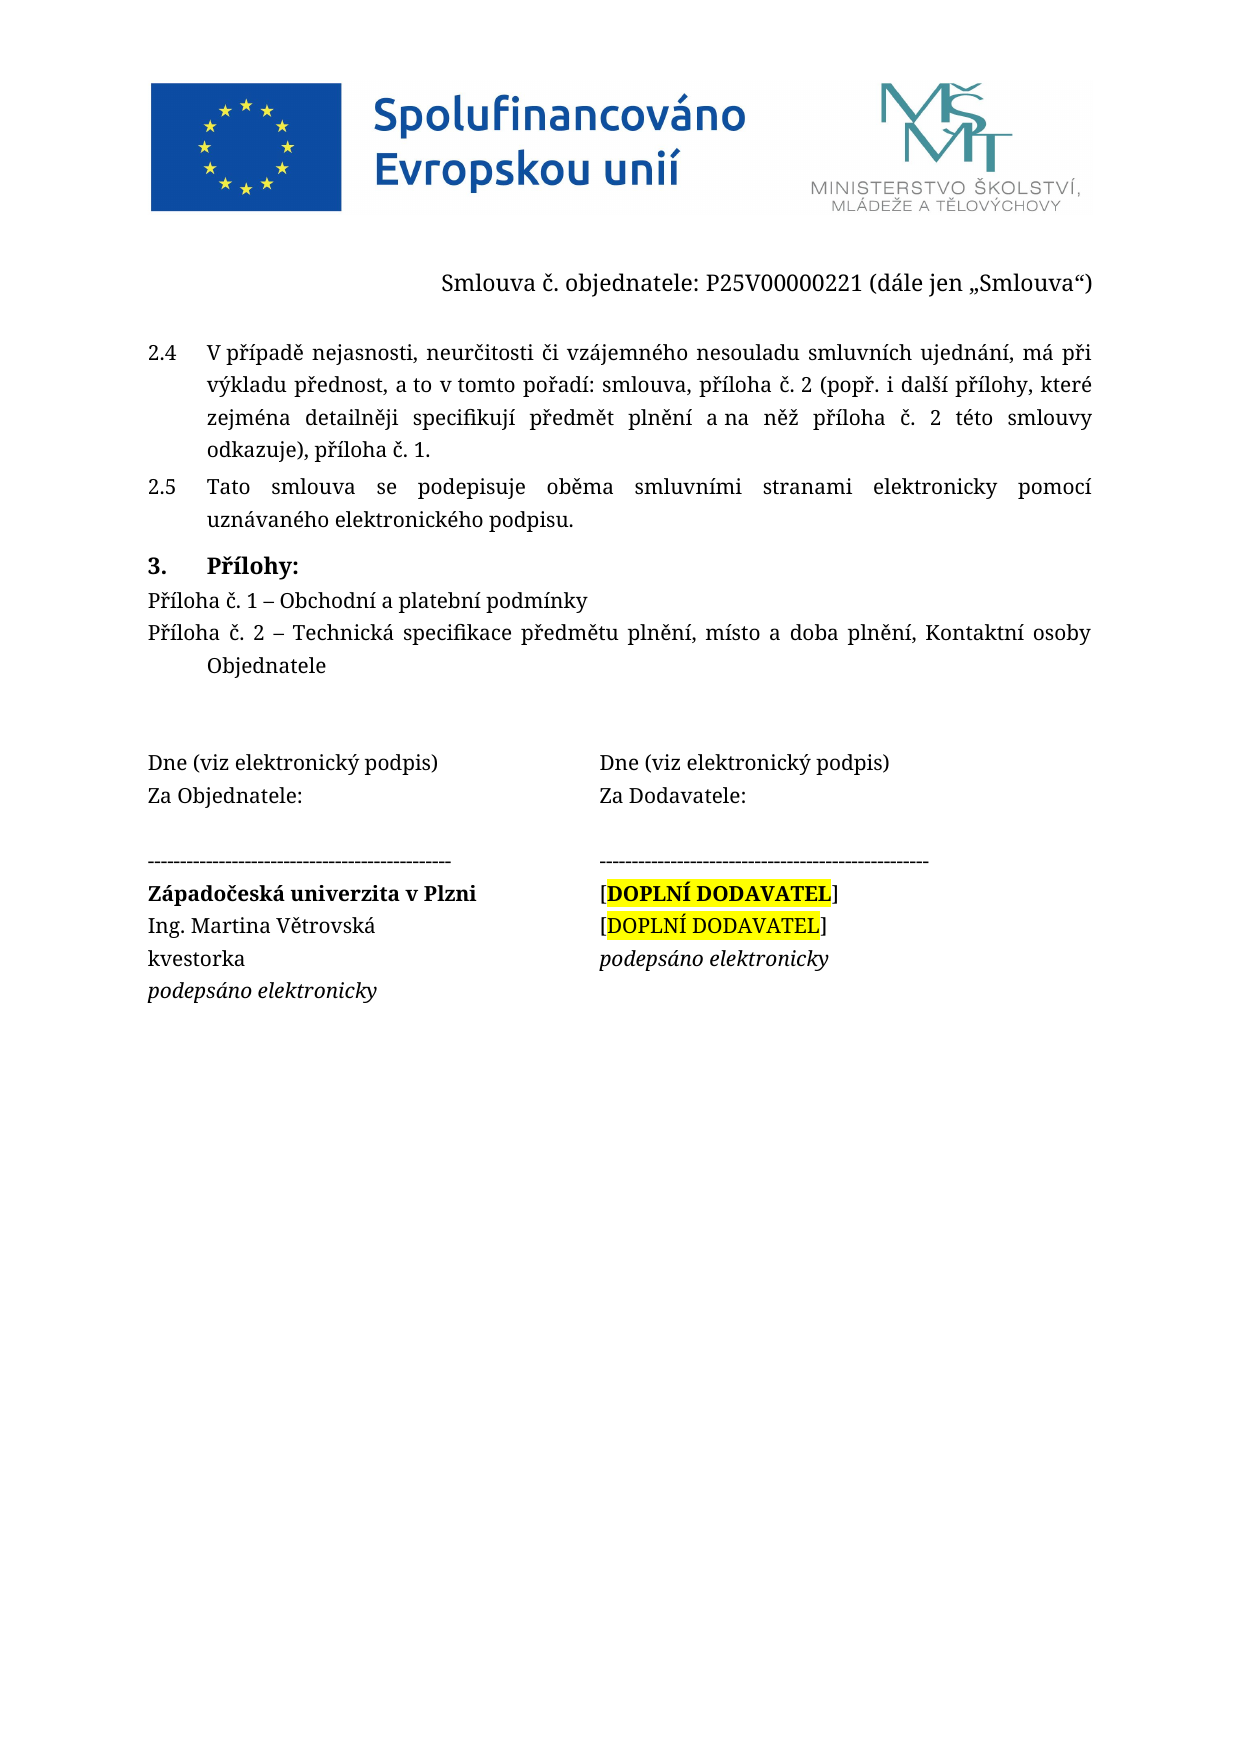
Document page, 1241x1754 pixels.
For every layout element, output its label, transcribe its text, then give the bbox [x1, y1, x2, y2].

picture [147, 80, 1093, 215]
text Příloha č. 1 – Obchodní a platební podmínky [148, 586, 1093, 614]
text Příloha č. 2 – Technická specifikace předmětu plnění, místo a doba plnění, Kontaktní osoby Objednatele [148, 618, 1093, 679]
table_header Dne (viz elektronický podpis) Za Dodavatele: --------------------------------------------------- [DOPLNÍ DODAVATEL] [DOPLNÍ DODAVATEL] podepsáno elektronicky [588, 749, 1040, 1009]
list V případě nejasnosti, neurčitosti či vzájemného nesouladu smluvních ujednání, má při výkladu přednost, a to v tomto pořadí: smlouva, příloha č. 2 (popř. i další přílohy, které zejména detailněji specifikují předmět plnění a na něž příloha č. 2 této smlouvy odkazuje), příloha č. 1. [148, 338, 1093, 464]
list Přílohy: [148, 550, 1093, 581]
list Tato smlouva se podepisuje oběma smluvními stranami elektronicky pomocí uznávaného elektronického podpisu. [148, 472, 1093, 533]
table_header Dne (viz elektronický podpis) Za Objednatele: ----------------------------------------------- Západočeská univerzita v Plzni Ing. Martina Větrovská kvestorka podepsáno elektronicky [136, 749, 588, 1009]
